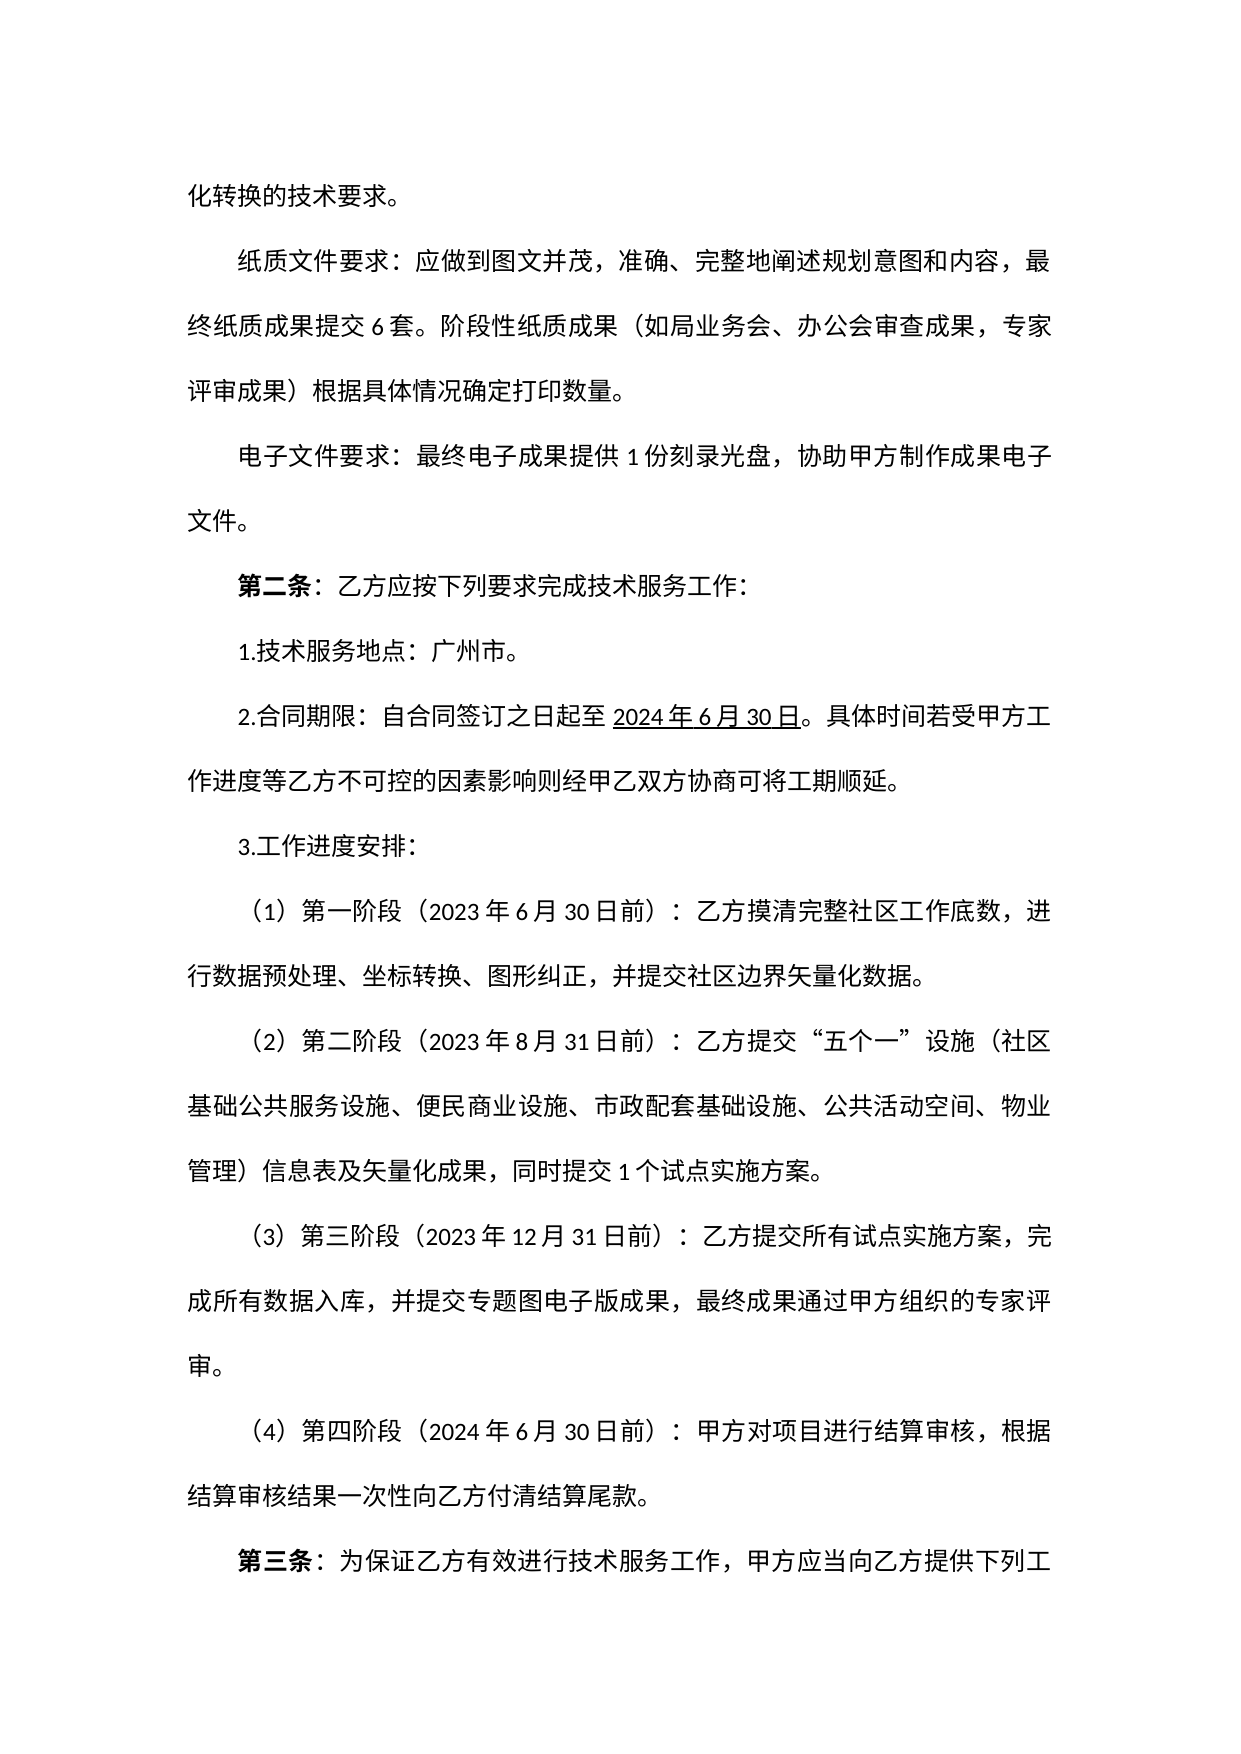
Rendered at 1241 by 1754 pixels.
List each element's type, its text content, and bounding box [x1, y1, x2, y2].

text 纸质文件要求：应做到图文并茂，准确、完整地阐述规划意图和内容，最终纸质成果提交6套。阶段性纸质成果（如局业务会、办公会审查成果，专家评审成果）根据具体情况确定打印数量。 [187, 227, 1053, 422]
text 电子文件要求：最终电子成果提供1份刻录光盘，协助甲方制作成果电子文件。 [187, 422, 1053, 552]
text （4）第四阶段（2024年6月30日前）：甲方对项目进行结算审核，根据结算审核结果一次性向乙方付清结算尾款。 [187, 1397, 1053, 1527]
text 第二条：乙方应按下列要求完成技术服务工作： [187, 552, 1053, 617]
text （2）第二阶段（2023年8月31日前）：乙方提交“五个一”设施（社区基础公共服务设施、便民商业设施、市政配套基础设施、公共活动空间、物业管理）信息表及矢量化成果，同时提交1个试点实施方案。 [187, 1007, 1053, 1202]
text 2.合同期限：自合同签订之日起至2024年6月30日。具体时间若受甲方工作进度等乙方不可控的因素影响则经甲乙双方协商可将工期顺延。 [187, 682, 1053, 812]
text 1.技术服务地点：广州市。 [187, 617, 1053, 682]
text （3）第三阶段（2023年12月31日前）：乙方提交所有试点实施方案，完成所有数据入库，并提交专题图电子版成果，最终成果通过甲方组织的专家评审。 [187, 1202, 1053, 1397]
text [187, 162, 1053, 227]
text （1）第一阶段（2023年6月30日前）：乙方摸清完整社区工作底数，进行数据预处理、坐标转换、图形纠正，并提交社区边界矢量化数据。 [187, 877, 1053, 1007]
text 3.工作进度安排： [187, 812, 1053, 877]
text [187, 1527, 1053, 1592]
